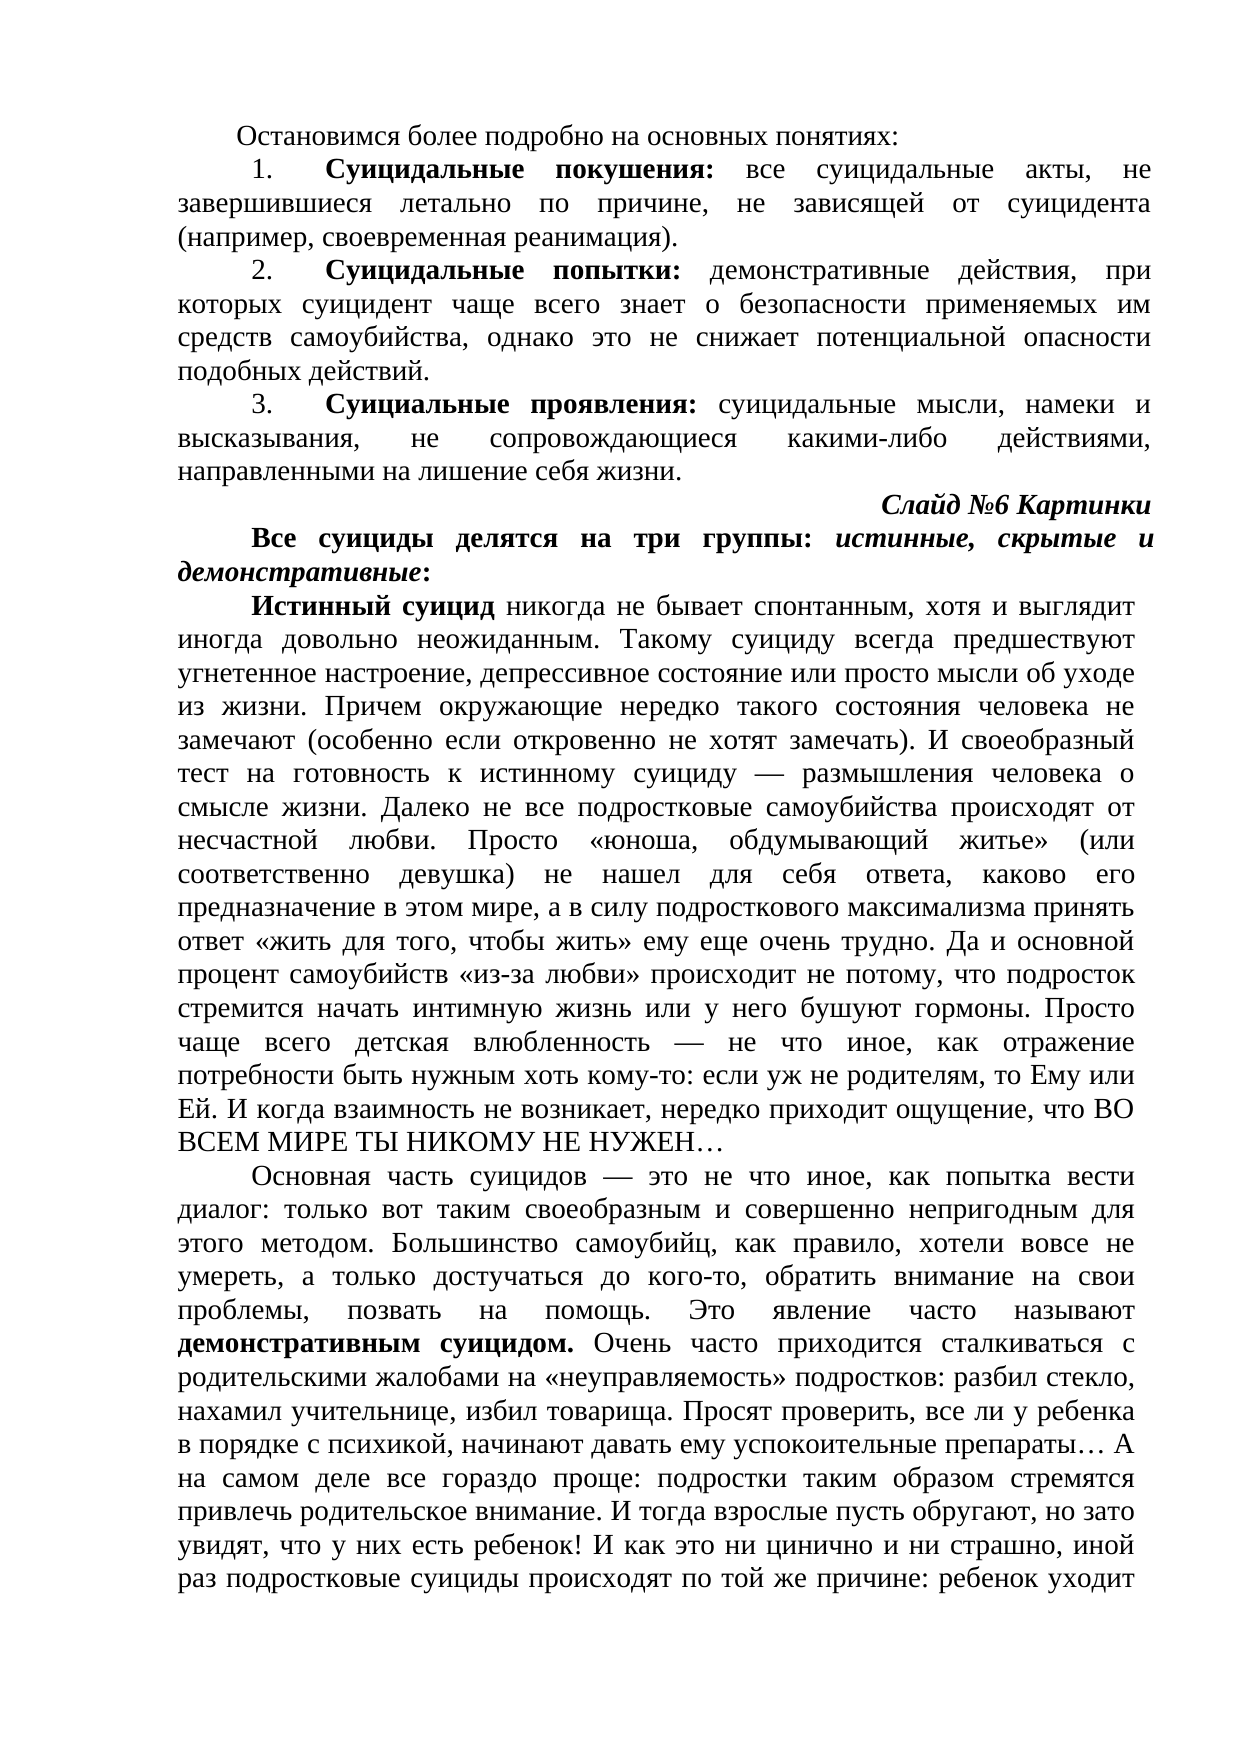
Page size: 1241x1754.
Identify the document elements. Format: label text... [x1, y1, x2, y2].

text Остановимся более подробно на основных понятиях: [177, 118, 1152, 152]
text Слайд №6 Картинки [215, 487, 1152, 521]
list Суицидальные попытки: демонстративные действия, при которых суицидент чаще всего знает о безопасности применяемых им средств самоубийства, однако это не снижает потенциальной опасности подобных действий. [177, 252, 1152, 386]
list Суициальные проявления: суицидальные мысли, намеки и высказывания, не сопровождающиеся какими-либо действиями, направленными на лишение себя жизни. [177, 386, 1152, 487]
text Все суициды делятся на три группы: истинные, скрытые и демонстративные: [177, 521, 1154, 588]
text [177, 1158, 1136, 1594]
list Суицидальные покушения: все суицидальные акты, не завершившиеся летально по причине, не зависящей от суицидента (например, своевременная реанимация). [177, 152, 1152, 252]
text Истинный суицид никогда не бывает спонтанным, хотя и выглядит иногда довольно неожиданным. Такому суициду всегда предшествуют угнетенное настроение, депрессивное состояние или просто мысли об уходе из жизни. Причем окружающие нередко такого состояния человека не замечают (особенно если откровенно не хотят замечать). И своеобразный тест на готовность к истинному суициду — размышления человека о смысле жизни. Далеко не все подростковые самоубийства происходят от несчастной любви. Просто «юноша, обдумывающий житье» (или соответственно девушка) не нашел для себя ответа, каково его предназначение в этом мире, а в силу подросткового максимализма принять ответ «жить для того, чтобы жить» ему еще очень трудно. Да и основной процент самоубийств «из-за любви» происходит не потому, что подросток стремится начать интимную жизнь или у него бушуют гормоны. Просто чаще всего детская влюбленность — не что иное, как отражение потребности быть нужным хоть кому-то: если уж не родителям, то Ему или Ей. И когда взаимность не возникает, нередко приходит ощущение, что ВО ВСЕМ МИРЕ ТЫ НИКОМУ НЕ НУЖЕН… [177, 588, 1136, 1158]
